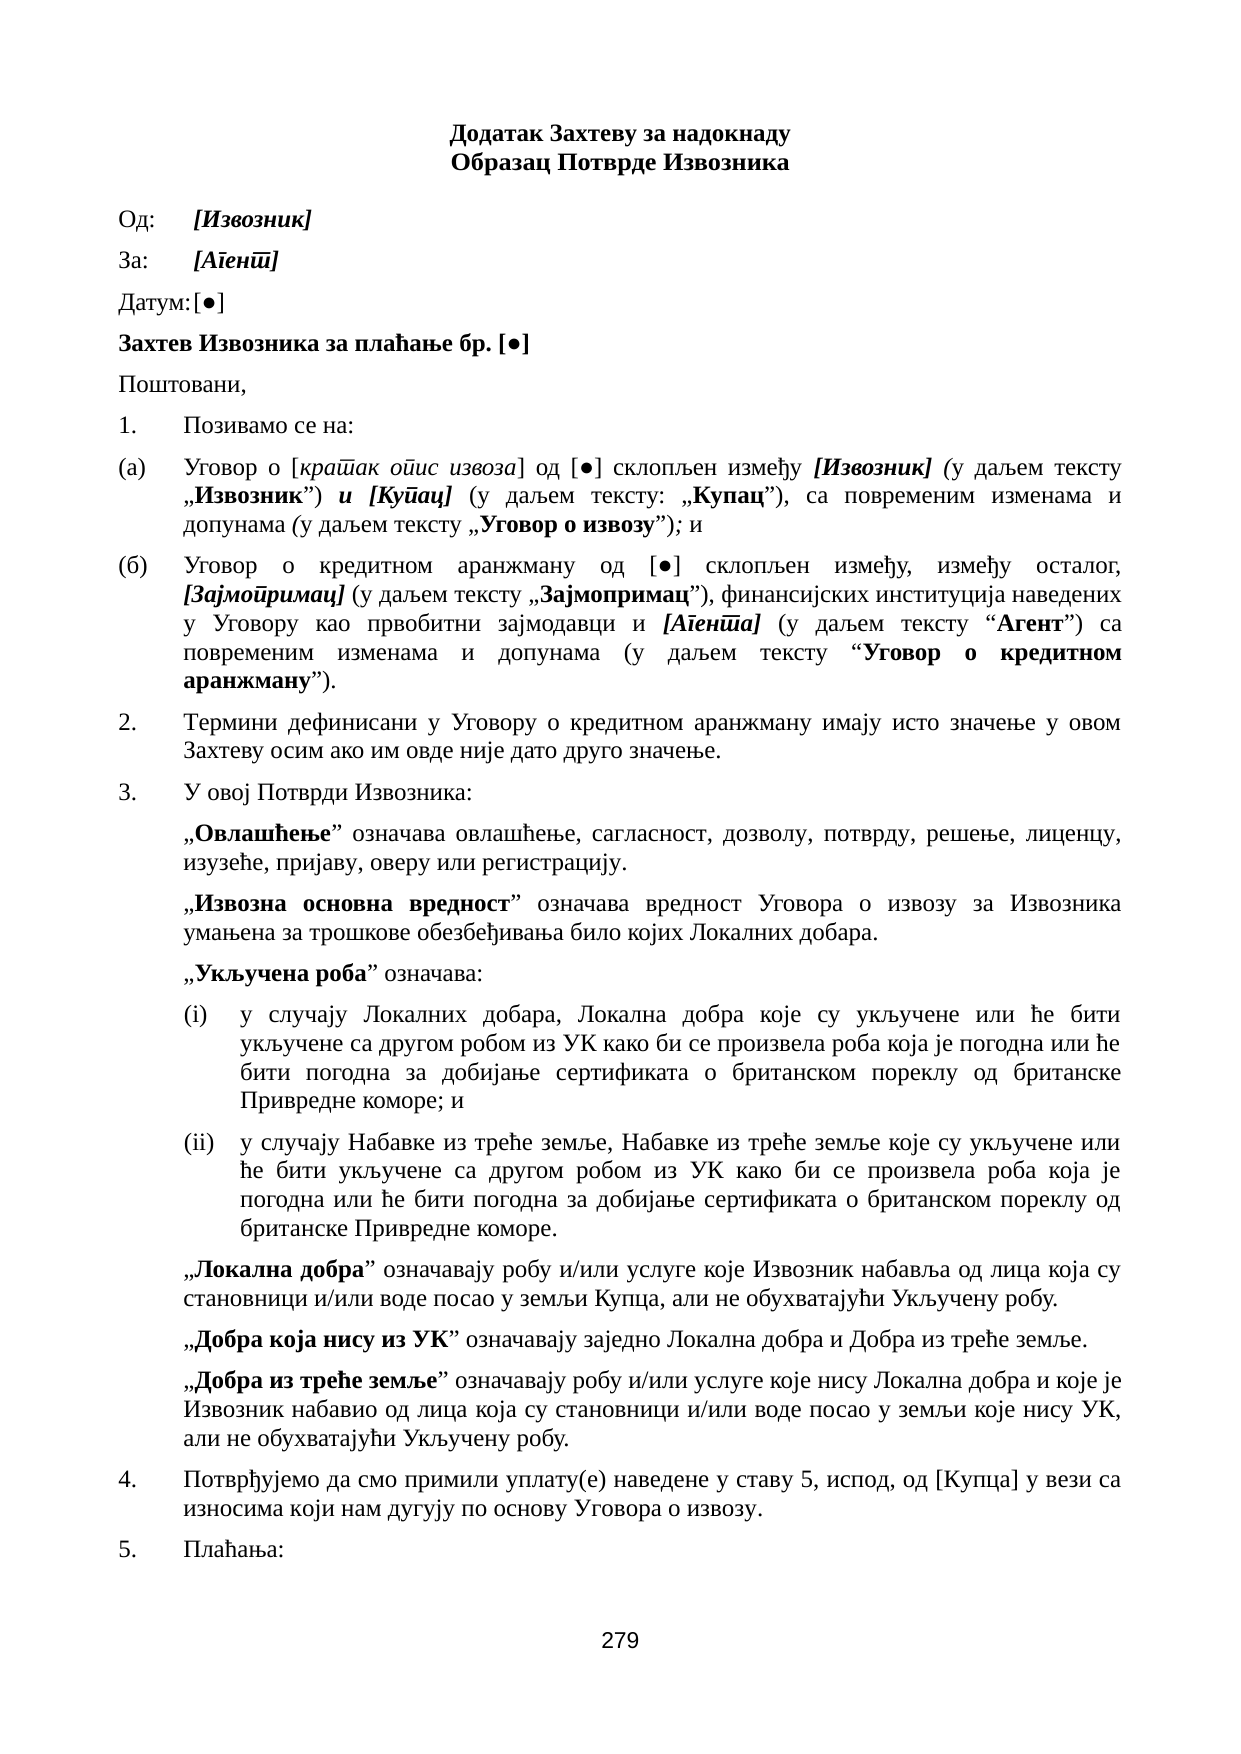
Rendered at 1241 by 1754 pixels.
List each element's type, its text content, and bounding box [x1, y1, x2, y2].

text „Извозна основна вредност” означава вредност Уговора о извозу за Извозника умањена за трошкове обезбеђивања било којих Локалних добара. [183, 888, 1122, 946]
text Од: [Извозник] [118, 204, 1122, 233]
text „Овлашћење” означава овлашћење, сагласност, дозволу, потврду, решење, лиценцу, изузеће, пријаву, оверу или регистрацију. [118, 818, 1122, 876]
text „Добра из треће земље” означавају робу и/или услуге које нису Локална добра и које је Извозник набавио од лица која су становници и/или воде посао у земљи које нису УК, али не обухватајући Укључену робу. [183, 1366, 1122, 1452]
text Датум: [●] [118, 287, 1122, 316]
text „Укључена роба” означава: [183, 958, 1122, 987]
text (a) Уговор о [кратак опис извоза] од [●] склопљен између [Извозник] (у даљем тексту „Извозник”) и [Купац] (у даљем тексту: „Купац”), са повременим изменама и допунама (у даљем тексту „Уговор о извозу”); и [118, 452, 1122, 538]
text (ii) у случају Набавке из треће земље, Набавке из треће земље које су укључене или ће бити укључене са другом робом из УК како би се произвела роба која је погодна или ће бити погодна за добијање сертификата о британском пореклу од британске Привредне коморе. [184, 1127, 1122, 1242]
text 5. Плаћања: [118, 1534, 1122, 1563]
text (i) у случају Локалних добара, Локална добра које су укључене или ће бити укључене са другом робом из УК како би се произвела роба која је погодна или ће бити погодна за добијање сертификата о британском пореклу од британске Привредне коморе; и [184, 999, 1122, 1114]
text „Локална добра” означавају робу и/или услуге које Извозник набавља од лица која су становници и/или воде посао у земљи Купца, али не обухватајући Укључену робу. [183, 1254, 1122, 1312]
text „Добра која нису из УК” означавају заједно Локална добра и Добра из треће земље. [183, 1324, 1122, 1353]
text 4. Потврђујемо да смо примили уплату(е) наведене у ставу 5, испод, од [Купца] у вези са износима који нам дугују по основу Уговора о извозу. [118, 1464, 1122, 1522]
text За: [Агент] [118, 246, 1122, 274]
text Додатак Захтеву за надокнаду [193, 118, 1047, 147]
text (б) Уговор о кредитном аранжману од [●] склопљен између, између осталог, [Зајмопримац] (у даљем тексту „Зајмопримац”), финансијских институција наведених у Уговору као првобитни зајмодавци и [Aгента] (у даљем тексту “Агент”) са повременим изменама и допунама (у даљем тексту “Уговор о кредитном аранжману”). [118, 551, 1122, 694]
text 3. У овој Потврди Извозника: [118, 777, 1122, 806]
text 1. Позивамо се на: [118, 411, 1122, 439]
text Поштовани, [118, 369, 1122, 398]
text Захтев Извозника за плаћање бр. [●] [118, 328, 1122, 357]
text Образац Потврде Извозника [118, 147, 1122, 176]
text 2. Tермини дефинисани у Уговору о кредитном аранжману имају исто значење у овом Захтеву осим ако им овде није дато друго значење. [118, 707, 1122, 764]
